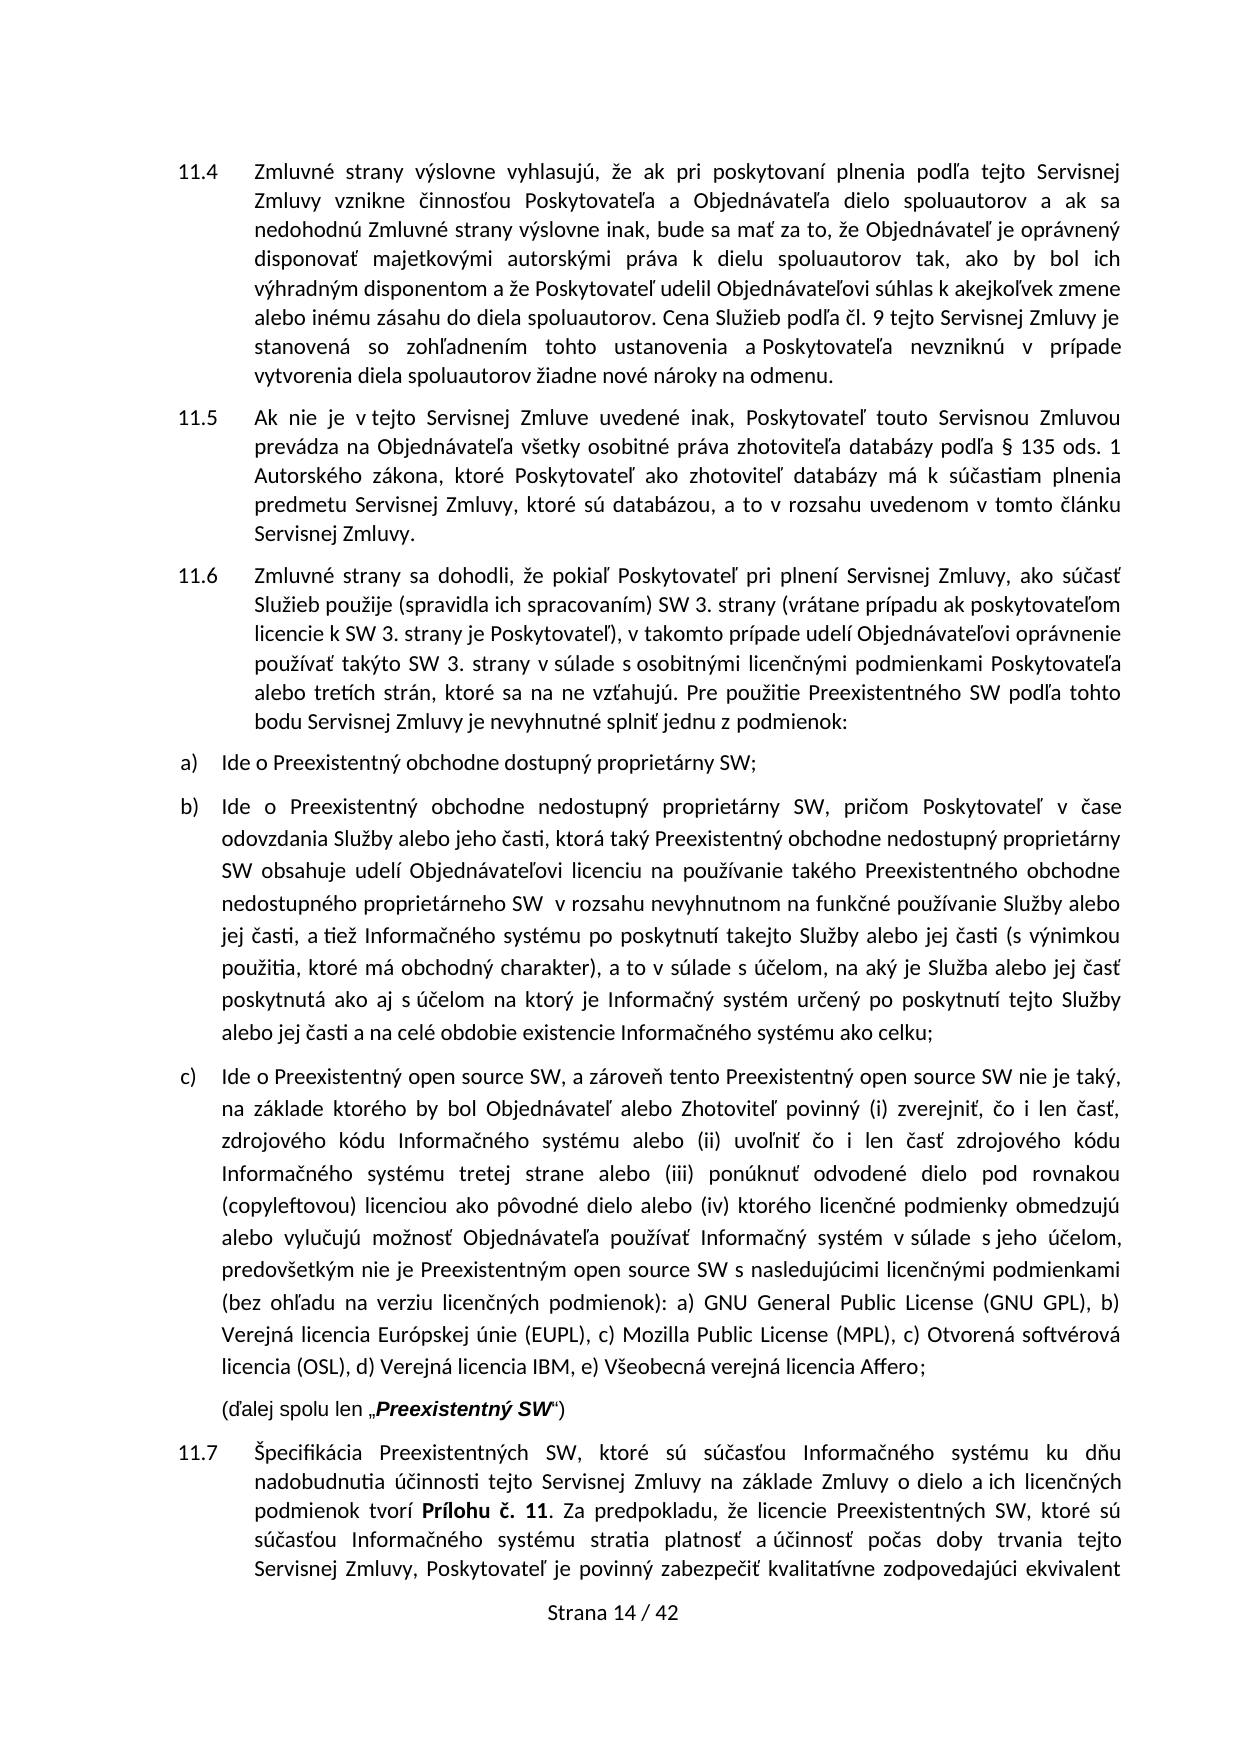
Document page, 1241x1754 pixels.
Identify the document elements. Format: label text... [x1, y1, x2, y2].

list (ďalej spolu len „Preexistentný SW“) [221, 1397, 1122, 1421]
list Ide o Preexistentný open source SW, a zároveň tento Preexistentný open source SW nie je taký, na základe ktorého by bol Objednávateľ alebo Zhotoviteľ povinný (i) zverejniť, čo i len časť, zdrojového kódu Informačného systému alebo (ii) uvoľniť čo i len časť zdrojového kódu Informačného systému tretej strane alebo (iii) ponúknuť odvodené dielo pod rovnakou (copyleftovou) licenciou ako pôvodné dielo alebo (iv) ktorého licenčné podmienky obmedzujú alebo vylučujú možnosť Objednávateľa používať Informačný systém v súlade s jeho účelom, predovšetkým nie je Preexistentným open source SW s nasledujúcimi licenčnými podmienkami (bez ohľadu na verziu licenčných podmienok): a) GNU General Public License (GNU GPL), b) Verejná licencia Európskej únie (EUPL), c) Mozilla Public License (MPL), c) Otvorená softvérová licencia (OSL), d) Verejná licencia IBM, e) Všeobecná verejná licencia Affero; [180, 1062, 1122, 1380]
text Zmluvné strany sa dohodli, že pokiaľ Poskytovateľ pri plnení Servisnej Zmluvy, ako súčasť Služieb použije (spravidla ich spracovaním) SW 3. strany (vrátane prípadu ak poskytovateľom licencie k SW 3. strany je Poskytovateľ), v takomto prípade udelí Objednávateľovi oprávnenie používať takýto SW 3. strany v súlade s osobitnými licenčnými podmienkami Poskytovateľa alebo tretích strán, ktoré sa na ne vzťahujú. Pre použitie Preexistentného SW podľa tohto bodu Servisnej Zmluvy je nevyhnutné splniť jednu z podmienok: [177, 560, 1122, 735]
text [177, 1437, 1122, 1582]
list Ide o Preexistentný obchodne dostupný proprietárny SW; [180, 748, 1122, 776]
list Ide o Preexistentný obchodne nedostupný proprietárny SW, pričom Poskytovateľ v čase odovzdania Služby alebo jeho časti, ktorá taký Preexistentný obchodne nedostupný proprietárny SW obsahuje udelí Objednávateľovi licenciu na používanie takého Preexistentného obchodne nedostupného proprietárneho SW v rozsahu nevyhnutnom na funkčné používanie Služby alebo jej časti, a tiež Informačného systému po poskytnutí takejto Služby alebo jej časti (s výnimkou použitia, ktoré má obchodný charakter), a to v súlade s účelom, na aký je Služba alebo jej časť poskytnutá ako aj s účelom na ktorý je Informačný systém určený po poskytnutí tejto Služby alebo jej časti a na celé obdobie existencie Informačného systému ako celku; [180, 792, 1122, 1046]
text Ak nie je v tejto Servisnej Zmluve uvedené inak, Poskytovateľ touto Servisnou Zmluvou prevádza na Objednávateľa všetky osobitné práva zhotoviteľa databázy podľa § 135 ods. 1 Autorského zákona, ktoré Poskytovateľ ako zhotoviteľ databázy má k súčastiam plnenia predmetu Servisnej Zmluvy, ktoré sú databázou, a to v rozsahu uvedenom v tomto článku Servisnej Zmluvy. [177, 402, 1122, 548]
text Zmluvné strany výslovne vyhlasujú, že ak pri poskytovaní plnenia podľa tejto Servisnej Zmluvy vznikne činnosťou Poskytovateľa a Objednávateľa dielo spoluautorov a ak sa nedohodnú Zmluvné strany výslovne inak, bude sa mať za to, že Objednávateľ je oprávnený disponovať majetkovými autorskými práva k dielu spoluautorov tak, ako by bol ich výhradným disponentom a že Poskytovateľ udelil Objednávateľovi súhlas k akejkoľvek zmene alebo inému zásahu do diela spoluautorov. Cena Služieb podľa čl. 9 tejto Servisnej Zmluvy je stanovená so zohľadnením tohto ustanovenia a Poskytovateľa nevzniknú v prípade vytvorenia diela spoluautorov žiadne nové nároky na odmenu. [177, 156, 1122, 389]
